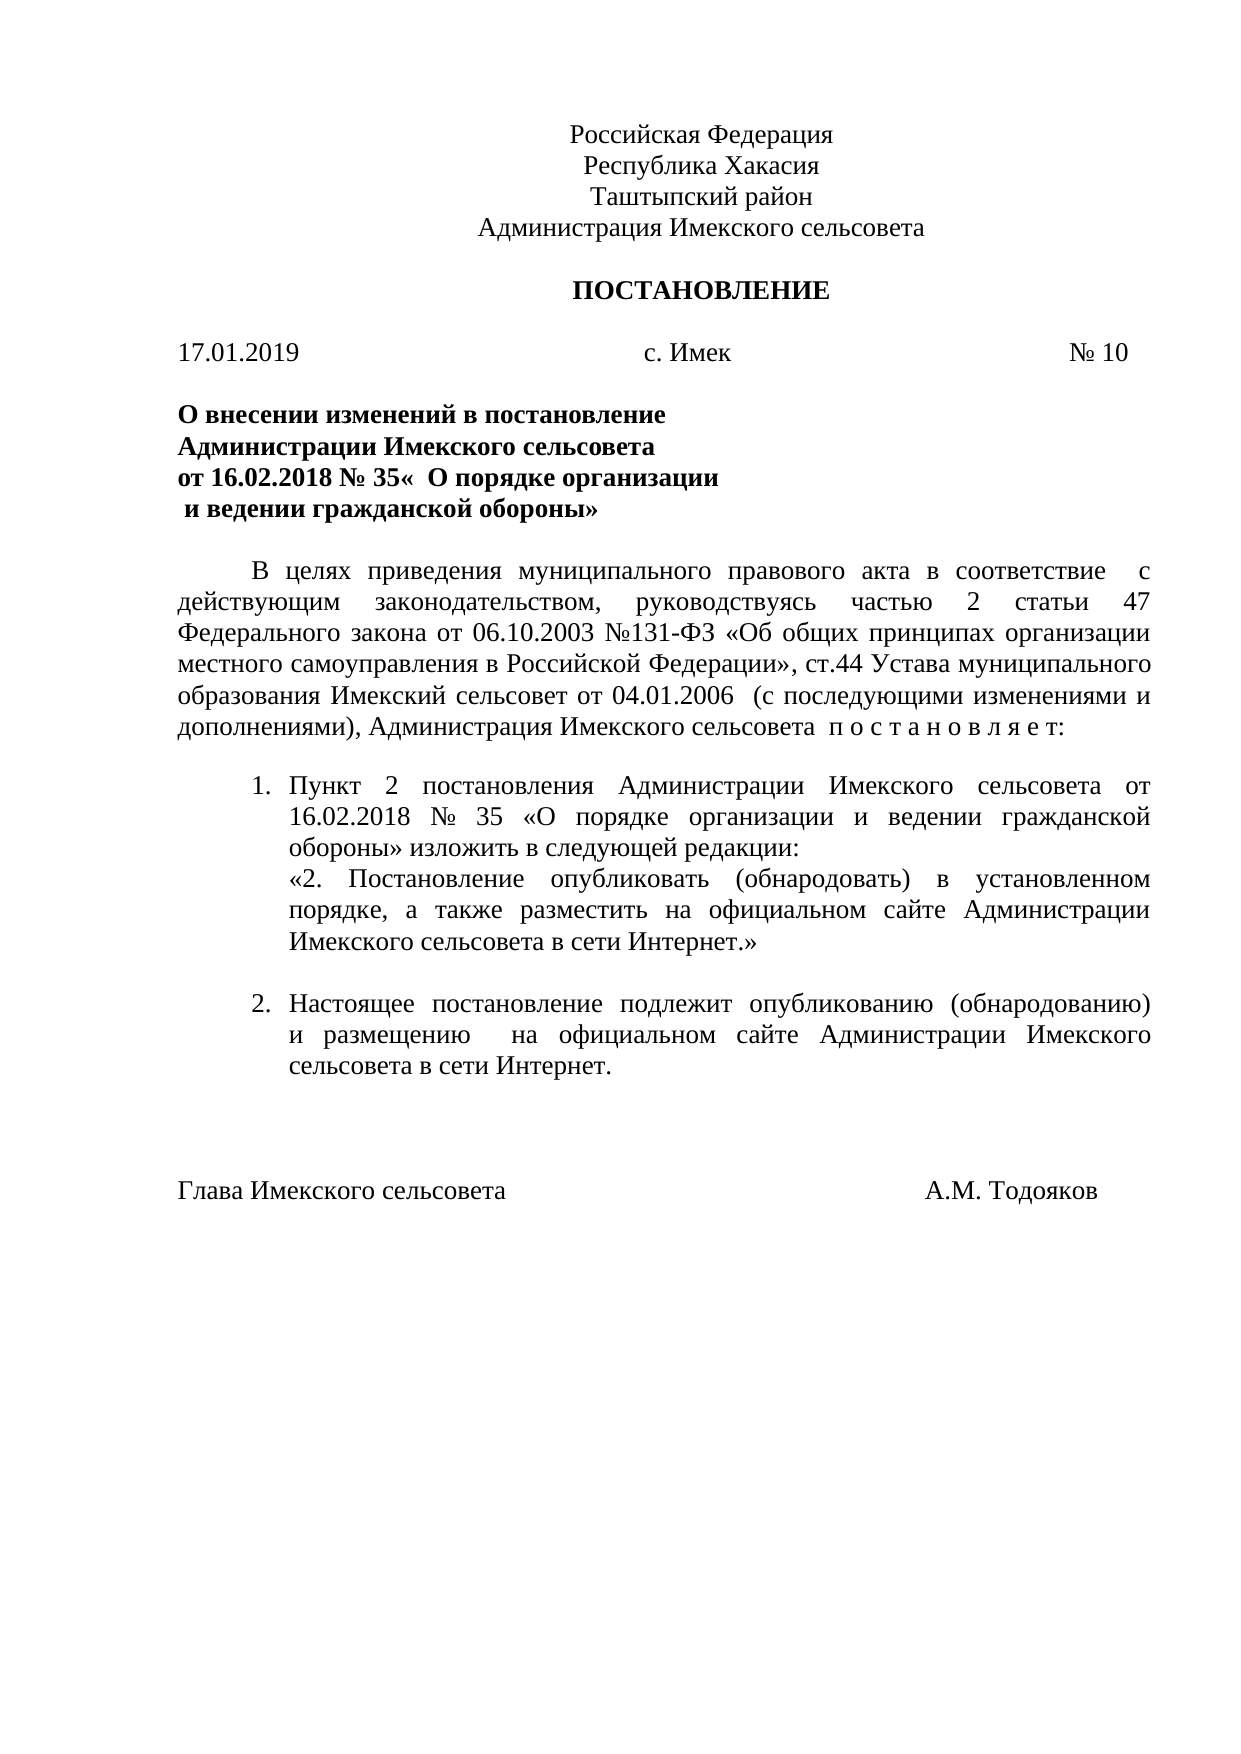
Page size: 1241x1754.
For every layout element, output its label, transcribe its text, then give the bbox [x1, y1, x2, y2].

text «2. Постановление опубликовать (обнародовать) в установленном порядке, а также разместить на официальном сайте Администрации Имекского сельсовета в сети Интернет.» [288, 862, 1152, 956]
text В целях приведения муниципального правового акта в соответствие с действующим законодательством, руководствуясь частью 2 статьи 47 Федерального закона от 06.10.2003 №131-ФЗ «Об общих принципах организации местного самоуправления в Российской Федерации», ст.44 Устава муниципального образования Имекский сельсовет от 04.01.2006 (с последующими изменениями и дополнениями), Администрация Имекского сельсовета п о с т а н о в л я е т: [177, 554, 1152, 741]
list Настоящее постановление подлежит опубликованию (обнародованию) и размещению на официальном сайте Администрации Имекского сельсовета в сети Интернет. [251, 987, 1152, 1081]
text Республика Хакасия [177, 149, 1152, 180]
text О внесении изменений в постановление [177, 398, 1152, 429]
text 17.01.2019 с. Имек № 10 [177, 336, 1152, 367]
text Глава Имекского сельсовета А.М. Тодояков [177, 1174, 1152, 1205]
text Администрации Имекского сельсовета [177, 429, 1152, 461]
text Администрация Имекского сельсовета [177, 212, 1152, 243]
text Российская Федерация [177, 118, 1152, 149]
list Пункт 2 постановления Администрации Имекского сельсовета от 16.02.2018 № 35 «О порядке организации и ведении гражданской обороны» изложить в следующей редакции: [251, 769, 1152, 862]
text Таштыпский район [177, 180, 1152, 212]
text и ведении гражданской обороны» [177, 492, 1152, 523]
text от 16.02.2018 № 35« О порядке организации [177, 461, 1152, 492]
text ПОСТАНОВЛЕНИЕ [177, 274, 1152, 305]
